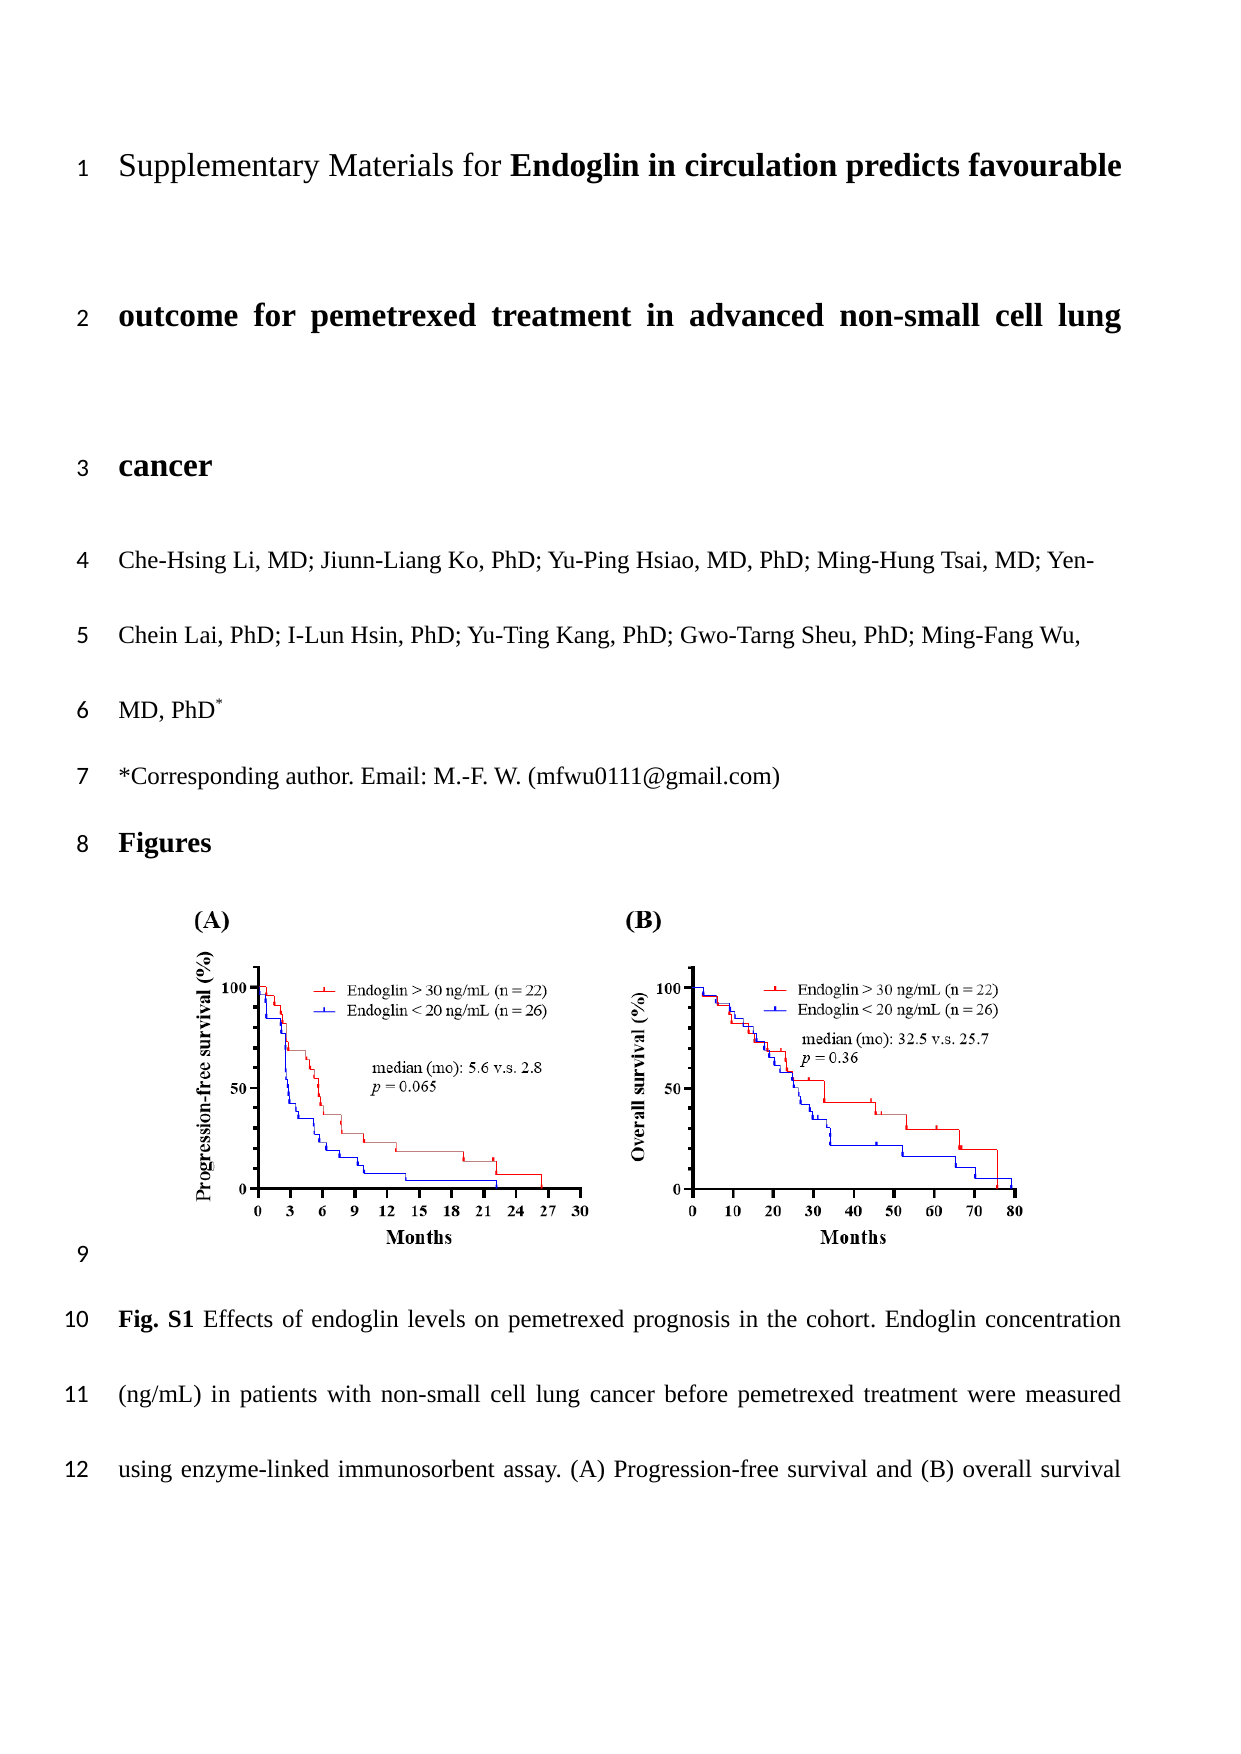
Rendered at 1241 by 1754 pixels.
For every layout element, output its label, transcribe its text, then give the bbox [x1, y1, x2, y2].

picture [177, 893, 1063, 1263]
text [118, 1299, 1122, 1487]
text *Corresponding author. Email: M.-F. W. (mfwu0111@gmail.com) [118, 757, 1122, 794]
text Supplementary Materials for Endoglin in circulation predicts favourable outcome for pemetrexed treatment in advanced non-small cell lung cancer [118, 127, 1122, 502]
text Che-Hsing Li, MD; Jiunn-Liang Ko, PhD; Yu-Ping Hsiao, MD, PhD; Ming-Hung Tsai, MD; Yen-Chein Lai, PhD; I-Lun Hsin, PhD; Yu-Ting Kang, PhD; Gwo-Tarng Sheu, PhD; Ming-Fang Wu, MD, PhD* [118, 540, 1122, 728]
text Figures [118, 823, 1122, 860]
